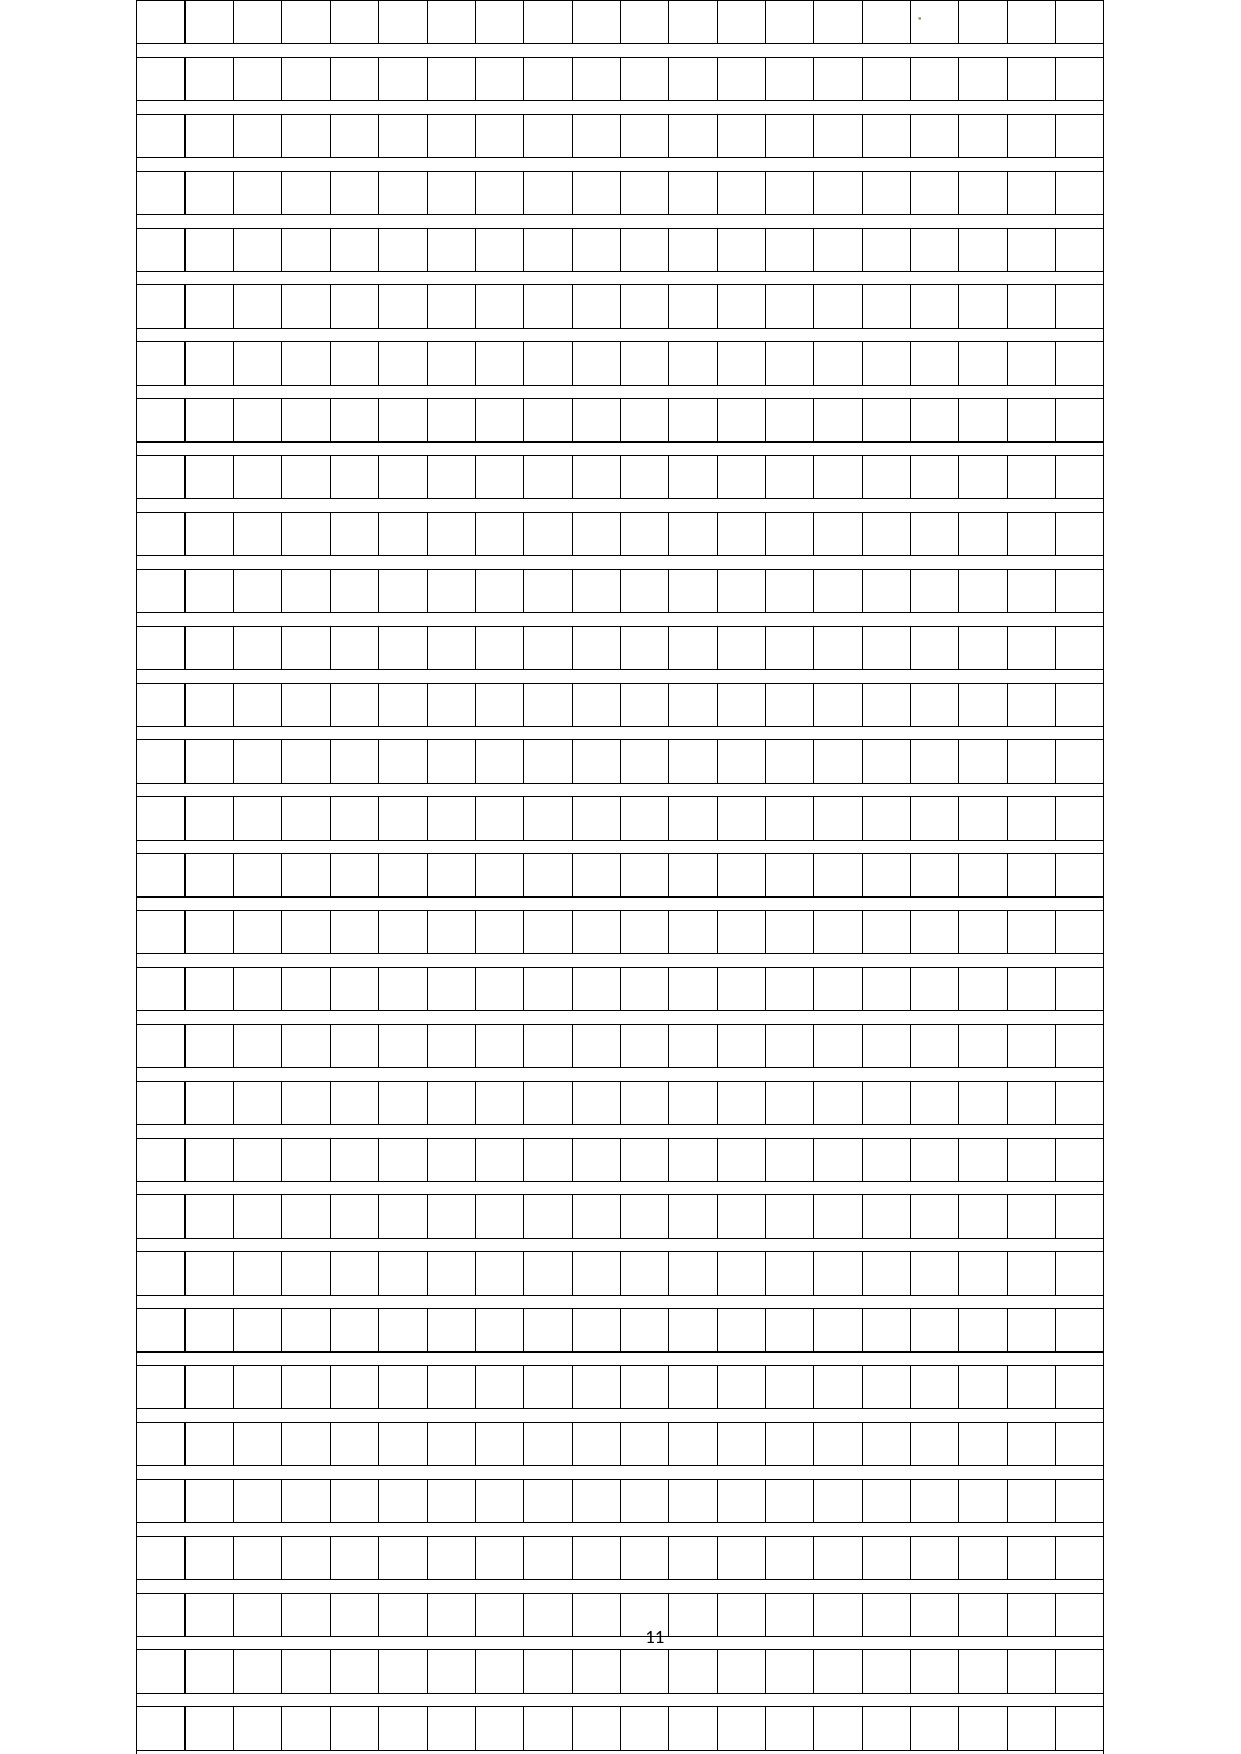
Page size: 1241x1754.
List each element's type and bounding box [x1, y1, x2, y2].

table_cell [234, 1139, 281, 1181]
table_cell [428, 1423, 475, 1465]
table_cell [814, 854, 862, 896]
table_cell [524, 968, 572, 1010]
table_cell [814, 1252, 862, 1294]
table_cell [573, 911, 620, 953]
table_cell [428, 1139, 475, 1181]
table_cell [476, 1480, 523, 1522]
table_cell [573, 172, 620, 214]
table_cell [379, 1252, 427, 1294]
table_cell [186, 1252, 233, 1294]
table_cell [573, 854, 620, 896]
table_cell [766, 1309, 813, 1351]
table_cell [282, 968, 330, 1010]
table_cell [669, 1707, 717, 1749]
table_cell [573, 1366, 620, 1408]
table_cell [911, 1082, 958, 1124]
table_cell [137, 158, 1103, 171]
table_cell [863, 58, 910, 100]
table_cell [959, 1195, 1007, 1238]
table_cell [814, 342, 862, 384]
table_cell [137, 1353, 1103, 1365]
table_cell [621, 1252, 668, 1294]
table_cell [282, 1195, 330, 1238]
table_cell [379, 342, 427, 384]
table_cell [186, 285, 233, 328]
table_cell [1008, 797, 1055, 839]
table_cell [282, 115, 330, 157]
table_cell [524, 1594, 572, 1636]
table_cell [718, 1650, 765, 1693]
table_cell [621, 797, 668, 839]
table_cell [766, 797, 813, 839]
table_cell [282, 513, 330, 555]
table_cell [814, 1480, 862, 1522]
table_cell [718, 854, 765, 896]
table_cell [331, 1195, 378, 1238]
table_cell [234, 115, 281, 157]
table_cell [524, 1139, 572, 1181]
table_cell [1008, 513, 1055, 555]
table_cell [476, 854, 523, 896]
table_cell [428, 285, 475, 328]
table_cell [1056, 684, 1103, 726]
table_cell [814, 172, 862, 214]
table_cell [331, 911, 378, 953]
table_cell [428, 1252, 475, 1294]
table_cell [814, 399, 862, 441]
table_cell [911, 1195, 958, 1238]
table_cell [186, 513, 233, 555]
table_cell [476, 1650, 523, 1693]
table_cell [524, 285, 572, 328]
table_cell [428, 1025, 475, 1067]
table_cell [718, 911, 765, 953]
table_cell [282, 797, 330, 839]
table_cell [766, 58, 813, 100]
table_cell [959, 1594, 1007, 1636]
table_cell [1008, 229, 1055, 271]
table_cell [186, 1366, 233, 1408]
table_cell [379, 911, 427, 953]
table_cell [766, 740, 813, 783]
table_cell [573, 1252, 620, 1294]
table_header [476, 1, 523, 43]
table_cell [331, 1537, 378, 1579]
table_cell [186, 342, 233, 384]
table_cell [669, 1139, 717, 1181]
table_cell [331, 1025, 378, 1067]
table_cell [1008, 1195, 1055, 1238]
table_cell [863, 229, 910, 271]
table_cell [234, 456, 281, 498]
table_cell [621, 456, 668, 498]
table_cell [428, 1650, 475, 1693]
table_cell [476, 1252, 523, 1294]
table_cell [814, 456, 862, 498]
table_cell [669, 229, 717, 271]
table_cell [137, 1025, 184, 1067]
table_cell [718, 399, 765, 441]
table_cell [476, 229, 523, 271]
table_cell [234, 399, 281, 441]
table_cell [137, 1125, 1103, 1137]
table_cell [959, 1707, 1007, 1749]
table_cell [137, 954, 1103, 967]
table_cell [524, 456, 572, 498]
table_cell [766, 1366, 813, 1408]
table_cell [137, 1423, 184, 1465]
table_cell [911, 854, 958, 896]
table_cell [621, 1195, 668, 1238]
table_cell [621, 1594, 668, 1636]
table_cell [1056, 627, 1103, 669]
table_cell [137, 285, 184, 328]
table_cell [959, 911, 1007, 953]
table_cell [428, 684, 475, 726]
table_cell [137, 272, 1103, 284]
table_cell [573, 1082, 620, 1124]
table_cell [863, 1082, 910, 1124]
table_cell [137, 115, 184, 157]
table_cell [524, 1366, 572, 1408]
table_header [1008, 1, 1055, 43]
table_cell [137, 556, 1103, 569]
table_cell [814, 1423, 862, 1465]
table_cell [186, 1082, 233, 1124]
table_cell [331, 854, 378, 896]
table_cell [863, 456, 910, 498]
table_cell [766, 570, 813, 612]
table_cell [379, 1537, 427, 1579]
table_cell [137, 399, 184, 441]
table_cell [476, 1139, 523, 1181]
table_cell [137, 215, 1103, 227]
table_cell [331, 229, 378, 271]
table_cell [428, 115, 475, 157]
table_cell [1056, 1139, 1103, 1181]
table_cell [476, 399, 523, 441]
table_header [621, 1, 668, 43]
table_cell [669, 570, 717, 612]
table_cell [137, 613, 1103, 626]
table_cell [718, 1480, 765, 1522]
table_cell [1056, 172, 1103, 214]
table_cell [1008, 1594, 1055, 1636]
table_cell [718, 172, 765, 214]
table_cell [186, 968, 233, 1010]
table_cell [621, 115, 668, 157]
table_cell [766, 1594, 813, 1636]
table_header [766, 1, 813, 43]
table_cell [234, 285, 281, 328]
table_cell [137, 499, 1103, 512]
table_cell [621, 172, 668, 214]
table_cell [428, 570, 475, 612]
table_cell [428, 1594, 475, 1636]
table_cell [1056, 456, 1103, 498]
table_cell [718, 797, 765, 839]
table_cell [669, 911, 717, 953]
table_cell [234, 911, 281, 953]
table_cell [911, 684, 958, 726]
table_cell [911, 285, 958, 328]
table_cell [959, 58, 1007, 100]
table_cell [959, 740, 1007, 783]
table_cell [331, 456, 378, 498]
table_cell [669, 399, 717, 441]
table_cell [524, 342, 572, 384]
table_cell [1008, 342, 1055, 384]
table_cell [524, 911, 572, 953]
table_cell [669, 684, 717, 726]
table_cell [1008, 1309, 1055, 1351]
table_cell [331, 1594, 378, 1636]
table_cell [911, 911, 958, 953]
table_cell [379, 285, 427, 328]
table_cell [282, 1252, 330, 1294]
table_cell [718, 627, 765, 669]
table_cell [137, 1239, 1103, 1251]
table_cell [428, 513, 475, 555]
table_cell [911, 1650, 958, 1693]
table_cell [476, 1309, 523, 1351]
table_cell [573, 342, 620, 384]
table_header [863, 1, 910, 43]
table_cell [524, 740, 572, 783]
table_cell [331, 797, 378, 839]
table_cell [331, 172, 378, 214]
table_cell [863, 968, 910, 1010]
table_cell [428, 1707, 475, 1749]
table_cell [669, 797, 717, 839]
table_cell [1008, 115, 1055, 157]
table_header [911, 1, 958, 43]
table_cell [137, 1480, 184, 1522]
table_cell [814, 968, 862, 1010]
table_cell [476, 58, 523, 100]
table_cell [137, 1409, 1103, 1422]
table_cell [137, 58, 184, 100]
table_cell [766, 627, 813, 669]
table_cell [959, 627, 1007, 669]
table_cell [1008, 1082, 1055, 1124]
table_cell [718, 570, 765, 612]
table_cell [573, 513, 620, 555]
table_cell [621, 740, 668, 783]
table_cell [379, 968, 427, 1010]
table_cell [186, 58, 233, 100]
table_cell [911, 1594, 958, 1636]
table_cell [1056, 797, 1103, 839]
table_cell [863, 684, 910, 726]
table_cell [379, 1025, 427, 1067]
table_cell [573, 285, 620, 328]
table_cell [234, 1366, 281, 1408]
table_cell [234, 172, 281, 214]
table_cell [137, 386, 1103, 398]
table_cell [814, 1082, 862, 1124]
table_cell [476, 1366, 523, 1408]
table_cell [911, 172, 958, 214]
table_cell [282, 627, 330, 669]
table_cell [524, 172, 572, 214]
table_cell [1056, 968, 1103, 1010]
table_cell [476, 570, 523, 612]
table_cell [331, 1480, 378, 1522]
table_cell [379, 1650, 427, 1693]
table_cell [331, 115, 378, 157]
table_cell [186, 797, 233, 839]
table_cell [669, 1309, 717, 1351]
table_cell [718, 229, 765, 271]
table_cell [766, 1423, 813, 1465]
table_cell [718, 285, 765, 328]
table_cell [863, 1195, 910, 1238]
table_cell [137, 841, 1103, 853]
table_cell [186, 229, 233, 271]
table_cell [379, 684, 427, 726]
table_cell [573, 684, 620, 726]
table_cell [814, 684, 862, 726]
table_cell [428, 797, 475, 839]
table_cell [863, 911, 910, 953]
table_cell [718, 1707, 765, 1749]
table_cell [1056, 1082, 1103, 1124]
table_cell [766, 1195, 813, 1238]
table_cell [814, 1537, 862, 1579]
table_cell [137, 911, 184, 953]
table_cell [331, 570, 378, 612]
table_cell [137, 968, 184, 1010]
table_cell [573, 399, 620, 441]
table_header [282, 1, 330, 43]
table_cell [234, 1650, 281, 1693]
table_cell [1008, 58, 1055, 100]
table_header [331, 1, 378, 43]
table_cell [282, 285, 330, 328]
table_cell [234, 797, 281, 839]
table_cell [959, 968, 1007, 1010]
table_cell [331, 740, 378, 783]
table_cell [1056, 58, 1103, 100]
table_cell [863, 1480, 910, 1522]
table_cell [1056, 570, 1103, 612]
table_cell [766, 1252, 813, 1294]
table_cell [524, 684, 572, 726]
table_cell [959, 1025, 1007, 1067]
table_header [524, 1, 572, 43]
table_cell [863, 1025, 910, 1067]
table_cell [718, 1252, 765, 1294]
table_header [234, 1, 281, 43]
table_cell [718, 1139, 765, 1181]
table_cell [137, 570, 184, 612]
table_cell [669, 172, 717, 214]
table_cell [863, 172, 910, 214]
table_cell [959, 570, 1007, 612]
table_cell [669, 1082, 717, 1124]
table_cell [1056, 115, 1103, 157]
table_cell [524, 1082, 572, 1124]
table_cell [911, 627, 958, 669]
table_cell [814, 229, 862, 271]
table_cell [137, 684, 184, 726]
table_cell [137, 1082, 184, 1124]
table_cell [186, 627, 233, 669]
table_cell [186, 684, 233, 726]
table_cell [524, 1650, 572, 1693]
table_cell [621, 627, 668, 669]
table_cell [814, 1139, 862, 1181]
table_cell [621, 911, 668, 953]
table_cell [669, 342, 717, 384]
table_cell [234, 1480, 281, 1522]
table_cell [1056, 1423, 1103, 1465]
table_cell [863, 1252, 910, 1294]
table_cell [863, 1594, 910, 1636]
table_cell [476, 1082, 523, 1124]
table_cell [282, 854, 330, 896]
table_cell [718, 456, 765, 498]
table_cell [476, 115, 523, 157]
table_cell [524, 1195, 572, 1238]
table_cell [863, 115, 910, 157]
table_cell [379, 399, 427, 441]
table_cell [718, 513, 765, 555]
table_cell [137, 1309, 184, 1351]
table_cell [1056, 1537, 1103, 1579]
table_cell [331, 1082, 378, 1124]
table_cell [137, 513, 184, 555]
table_cell [137, 172, 184, 214]
table_cell [186, 1650, 233, 1693]
table_cell [621, 1082, 668, 1124]
table_cell [282, 1423, 330, 1465]
table_cell [1056, 740, 1103, 783]
table_cell [863, 1650, 910, 1693]
table_cell [428, 740, 475, 783]
table_cell [766, 1707, 813, 1749]
table_cell [1008, 1366, 1055, 1408]
table_cell [234, 229, 281, 271]
table_cell [814, 1309, 862, 1351]
table_cell [959, 513, 1007, 555]
table_cell [137, 1366, 184, 1408]
table_cell [718, 115, 765, 157]
table_cell [669, 1480, 717, 1522]
table_cell [766, 1082, 813, 1124]
table_cell [331, 968, 378, 1010]
table_cell [186, 1423, 233, 1465]
table_cell [524, 58, 572, 100]
table_cell [959, 797, 1007, 839]
table_cell [573, 1423, 620, 1465]
table_cell [137, 627, 184, 669]
table_cell [911, 513, 958, 555]
table_header [669, 1, 717, 43]
table_cell [137, 1195, 184, 1238]
table_cell [331, 1366, 378, 1408]
table_cell [331, 1139, 378, 1181]
table_cell [669, 1594, 717, 1636]
table_cell [282, 1537, 330, 1579]
table_cell [766, 115, 813, 157]
table_cell [573, 1537, 620, 1579]
table_cell [234, 1252, 281, 1294]
table_cell [428, 854, 475, 896]
table_cell [621, 1537, 668, 1579]
table_cell [137, 1068, 1103, 1081]
table_cell [621, 399, 668, 441]
table_cell [476, 456, 523, 498]
table_cell [137, 443, 1103, 455]
table_cell [1056, 911, 1103, 953]
table_cell [524, 570, 572, 612]
table_cell [814, 627, 862, 669]
table_cell [1056, 1480, 1103, 1522]
table_cell [863, 627, 910, 669]
table_cell [911, 456, 958, 498]
table_cell [282, 229, 330, 271]
table_cell [669, 1252, 717, 1294]
table_cell [428, 1082, 475, 1124]
table_cell [186, 854, 233, 896]
table_cell [524, 1707, 572, 1749]
table_cell [282, 570, 330, 612]
table_cell [282, 1480, 330, 1522]
table_cell [282, 684, 330, 726]
table_cell [766, 1537, 813, 1579]
table_cell [766, 285, 813, 328]
table_cell [1008, 684, 1055, 726]
table_cell [911, 342, 958, 384]
table_cell [766, 1480, 813, 1522]
table_cell [186, 570, 233, 612]
table_cell [1008, 172, 1055, 214]
table_cell [669, 1423, 717, 1465]
table_cell [282, 1025, 330, 1067]
table_cell [476, 797, 523, 839]
table_cell [234, 1195, 281, 1238]
table_cell [379, 1480, 427, 1522]
table_cell [911, 1480, 958, 1522]
table_cell [234, 1707, 281, 1749]
table_cell [1008, 570, 1055, 612]
table_cell [476, 1707, 523, 1749]
table_cell [379, 456, 427, 498]
table_cell [621, 1423, 668, 1465]
table_cell [766, 513, 813, 555]
table_cell [766, 456, 813, 498]
table_cell [1008, 1650, 1055, 1693]
table_cell [573, 1025, 620, 1067]
table_cell [814, 797, 862, 839]
table_cell [718, 1309, 765, 1351]
table_cell [766, 1650, 813, 1693]
table_cell [911, 570, 958, 612]
table_cell [137, 1252, 184, 1294]
table_cell [621, 684, 668, 726]
table_cell [476, 342, 523, 384]
table_cell [186, 115, 233, 157]
table_cell [573, 740, 620, 783]
table_cell [234, 968, 281, 1010]
table_cell [621, 1480, 668, 1522]
table_cell [282, 1309, 330, 1351]
table_cell [621, 513, 668, 555]
table_cell [911, 1139, 958, 1181]
table_cell [234, 1537, 281, 1579]
table_cell [718, 1537, 765, 1579]
table_cell [669, 115, 717, 157]
table_cell [669, 854, 717, 896]
table_cell [669, 513, 717, 555]
table_cell [718, 58, 765, 100]
table_cell [476, 911, 523, 953]
table_header [186, 1, 233, 43]
table_cell [669, 58, 717, 100]
table_cell [814, 1195, 862, 1238]
table_cell [814, 285, 862, 328]
table_cell [524, 627, 572, 669]
table_header [814, 1, 862, 43]
table_cell [573, 1139, 620, 1181]
table_cell [669, 1366, 717, 1408]
table_cell [137, 101, 1103, 114]
table_cell [573, 968, 620, 1010]
table_cell [718, 968, 765, 1010]
table_header [428, 1, 475, 43]
table_cell [379, 1366, 427, 1408]
table_cell [621, 229, 668, 271]
table_cell [1008, 1139, 1055, 1181]
table_cell [959, 1423, 1007, 1465]
table_cell [911, 968, 958, 1010]
table_cell [718, 1366, 765, 1408]
table_cell [476, 1025, 523, 1067]
table_cell [959, 1480, 1007, 1522]
table_cell [476, 740, 523, 783]
table_cell [282, 342, 330, 384]
table_cell [1056, 513, 1103, 555]
table_cell [959, 1082, 1007, 1124]
table_cell [814, 513, 862, 555]
table_cell [428, 1309, 475, 1351]
table_cell [718, 1025, 765, 1067]
table_cell [331, 1423, 378, 1465]
table_cell [573, 115, 620, 157]
table_cell [573, 570, 620, 612]
table_cell [621, 342, 668, 384]
table_cell [234, 513, 281, 555]
table_cell [524, 1252, 572, 1294]
table_cell [234, 627, 281, 669]
table_cell [524, 797, 572, 839]
table_cell [669, 456, 717, 498]
table_cell [331, 1707, 378, 1749]
table_cell [137, 1537, 184, 1579]
table_cell [814, 58, 862, 100]
table_cell [621, 570, 668, 612]
table_cell [476, 1195, 523, 1238]
table_cell [911, 1366, 958, 1408]
table_cell [234, 1082, 281, 1124]
table_header [379, 1, 427, 43]
table_cell [379, 513, 427, 555]
table_cell [863, 1309, 910, 1351]
table_cell [959, 854, 1007, 896]
table_cell [234, 684, 281, 726]
table_cell [1056, 1252, 1103, 1294]
table_cell [766, 229, 813, 271]
table_cell [669, 285, 717, 328]
table_cell [137, 329, 1103, 341]
table_cell [282, 399, 330, 441]
table_cell [573, 797, 620, 839]
table_cell [911, 1025, 958, 1067]
table_cell [476, 627, 523, 669]
table_cell [1056, 285, 1103, 328]
table_cell [911, 399, 958, 441]
table_cell [524, 1423, 572, 1465]
table_cell [911, 1537, 958, 1579]
table_cell [669, 1025, 717, 1067]
table_cell [137, 1594, 184, 1636]
table_cell [428, 1195, 475, 1238]
table_cell [186, 456, 233, 498]
table_cell [766, 911, 813, 953]
table_cell [282, 1594, 330, 1636]
table_header [1056, 1, 1103, 43]
table_cell [573, 1480, 620, 1522]
table_cell [1056, 342, 1103, 384]
table_cell [476, 968, 523, 1010]
table_cell [959, 1650, 1007, 1693]
table_cell [911, 1423, 958, 1465]
table_cell [1056, 1195, 1103, 1238]
table_cell [137, 1139, 184, 1181]
table_cell [1056, 854, 1103, 896]
table_header [137, 1, 184, 43]
table_cell [186, 1195, 233, 1238]
table_cell [911, 1707, 958, 1749]
table_cell [1056, 1650, 1103, 1693]
table_cell [137, 1296, 1103, 1308]
table_cell [959, 1366, 1007, 1408]
table_cell [669, 1537, 717, 1579]
table_cell [476, 172, 523, 214]
table_cell [766, 1025, 813, 1067]
table_cell [282, 1139, 330, 1181]
table_cell [1056, 1309, 1103, 1351]
table_cell [186, 1594, 233, 1636]
table_cell [1008, 399, 1055, 441]
table_cell [1008, 1707, 1055, 1749]
table_cell [331, 1650, 378, 1693]
table_cell [573, 1195, 620, 1238]
table_cell [524, 399, 572, 441]
table_cell [718, 740, 765, 783]
table_cell [428, 399, 475, 441]
table_cell [186, 1139, 233, 1181]
table_cell [911, 1252, 958, 1294]
table_cell [621, 854, 668, 896]
table_cell [959, 229, 1007, 271]
table_cell [959, 1537, 1007, 1579]
table_cell [234, 58, 281, 100]
table_cell [331, 627, 378, 669]
table_cell [814, 1025, 862, 1067]
table_cell [524, 854, 572, 896]
table_cell [524, 513, 572, 555]
table_cell [1056, 399, 1103, 441]
table_cell [1008, 456, 1055, 498]
table_cell [1008, 1025, 1055, 1067]
table_cell [379, 1195, 427, 1238]
table_cell [524, 229, 572, 271]
table_cell [911, 797, 958, 839]
table_cell [234, 740, 281, 783]
table_cell [379, 229, 427, 271]
table_cell [573, 1650, 620, 1693]
table_cell [1008, 1252, 1055, 1294]
table_cell [331, 342, 378, 384]
table_cell [911, 1309, 958, 1351]
table_cell [814, 911, 862, 953]
table_cell [573, 1309, 620, 1351]
table_cell [573, 1707, 620, 1749]
table_cell [379, 570, 427, 612]
table_cell [621, 1139, 668, 1181]
table_cell [186, 1480, 233, 1522]
table_cell [766, 172, 813, 214]
table_cell [331, 1252, 378, 1294]
table_cell [959, 342, 1007, 384]
table_cell [1056, 1366, 1103, 1408]
table_cell [814, 1650, 862, 1693]
table_cell [428, 1366, 475, 1408]
table_cell [573, 627, 620, 669]
table_cell [524, 1480, 572, 1522]
table_cell [621, 1025, 668, 1067]
table_cell [379, 58, 427, 100]
table_cell [911, 115, 958, 157]
table_cell [863, 1366, 910, 1408]
table_cell [379, 1423, 427, 1465]
table_cell [137, 342, 184, 384]
table_cell [282, 1707, 330, 1749]
table_cell [234, 1423, 281, 1465]
table_cell [959, 456, 1007, 498]
table_cell [911, 58, 958, 100]
table_cell [911, 229, 958, 271]
table_cell [814, 1594, 862, 1636]
table_cell [137, 1637, 1103, 1649]
table_cell [766, 684, 813, 726]
table_cell [1008, 627, 1055, 669]
table_cell [137, 740, 184, 783]
table_cell [137, 456, 184, 498]
table_cell [331, 58, 378, 100]
table_cell [476, 513, 523, 555]
table_cell [137, 229, 184, 271]
table_cell [766, 342, 813, 384]
table_cell [379, 1309, 427, 1351]
table_cell [331, 285, 378, 328]
table_cell [379, 1707, 427, 1749]
table_cell [1056, 1025, 1103, 1067]
table_cell [863, 570, 910, 612]
table_cell [428, 1537, 475, 1579]
table_cell [331, 684, 378, 726]
table_cell [1008, 740, 1055, 783]
table_cell [669, 740, 717, 783]
table_cell [234, 1309, 281, 1351]
table_cell [669, 968, 717, 1010]
table_cell [476, 1423, 523, 1465]
table_cell [1008, 854, 1055, 896]
table_cell [282, 1082, 330, 1124]
table_header [573, 1, 620, 43]
table_header [959, 1, 1007, 43]
table_cell [959, 285, 1007, 328]
table_cell [137, 727, 1103, 739]
table_cell [476, 684, 523, 726]
table_cell [959, 115, 1007, 157]
table_cell [524, 1025, 572, 1067]
table_cell [621, 1707, 668, 1749]
table_cell [621, 285, 668, 328]
table_cell [186, 1309, 233, 1351]
table_cell [137, 1466, 1103, 1479]
table_cell [959, 172, 1007, 214]
table_cell [1008, 968, 1055, 1010]
table_cell [137, 1011, 1103, 1024]
table_cell [379, 115, 427, 157]
table_cell [379, 1594, 427, 1636]
table_cell [379, 627, 427, 669]
table_cell [669, 1195, 717, 1238]
table_cell [1008, 1423, 1055, 1465]
table_cell [573, 1594, 620, 1636]
table_cell [186, 399, 233, 441]
table_cell [137, 854, 184, 896]
table_cell [669, 627, 717, 669]
table_cell [524, 115, 572, 157]
table_cell [282, 58, 330, 100]
table_cell [863, 399, 910, 441]
table_cell [379, 854, 427, 896]
table_cell [186, 740, 233, 783]
table_cell [282, 1366, 330, 1408]
table_cell [573, 456, 620, 498]
table_cell [282, 740, 330, 783]
table_cell [718, 1082, 765, 1124]
table_cell [137, 1694, 1103, 1706]
table_cell [137, 1523, 1103, 1536]
table_cell [621, 1366, 668, 1408]
table_cell [137, 784, 1103, 796]
table_cell [863, 1139, 910, 1181]
table_cell [766, 1139, 813, 1181]
table_cell [186, 1707, 233, 1749]
table_cell [1008, 1537, 1055, 1579]
table_cell [379, 1082, 427, 1124]
table_cell [186, 172, 233, 214]
table_cell [1056, 1707, 1103, 1749]
table_cell [234, 854, 281, 896]
table_cell [766, 968, 813, 1010]
table_cell [476, 1594, 523, 1636]
table_cell [379, 740, 427, 783]
table_cell [282, 1650, 330, 1693]
table_cell [234, 1594, 281, 1636]
table_cell [186, 1025, 233, 1067]
table_cell [718, 684, 765, 726]
table_cell [1008, 285, 1055, 328]
table_cell [234, 1025, 281, 1067]
table_cell [476, 1537, 523, 1579]
table_cell [137, 44, 1103, 57]
table_cell [476, 285, 523, 328]
table_cell [718, 1594, 765, 1636]
table_cell [428, 627, 475, 669]
table_cell [428, 172, 475, 214]
table_cell [814, 115, 862, 157]
table_cell [814, 1366, 862, 1408]
table_cell [137, 898, 1103, 910]
table_cell [524, 1537, 572, 1579]
table_cell [1056, 229, 1103, 271]
table_cell [234, 570, 281, 612]
table_cell [573, 58, 620, 100]
table_cell [137, 797, 184, 839]
table_cell [814, 570, 862, 612]
table_cell [234, 342, 281, 384]
table_cell [621, 1309, 668, 1351]
table_cell [428, 58, 475, 100]
table_cell [863, 854, 910, 896]
table_cell [331, 513, 378, 555]
table_cell [814, 740, 862, 783]
table_cell [137, 670, 1103, 682]
table_cell [718, 1423, 765, 1465]
table_cell [428, 911, 475, 953]
table_cell [1008, 911, 1055, 953]
table_cell [863, 1537, 910, 1579]
table_cell [1008, 1480, 1055, 1522]
table_cell [282, 456, 330, 498]
table_cell [428, 1480, 475, 1522]
table_cell [379, 797, 427, 839]
table_cell [331, 1309, 378, 1351]
table_cell [863, 513, 910, 555]
table_cell [621, 1650, 668, 1693]
table_cell [428, 342, 475, 384]
table_cell [137, 1580, 1103, 1592]
table_header [718, 1, 765, 43]
table_cell [621, 58, 668, 100]
table_cell [959, 684, 1007, 726]
table_cell [137, 1650, 184, 1693]
table_cell [959, 1252, 1007, 1294]
table_cell [573, 229, 620, 271]
table_cell [863, 342, 910, 384]
table_cell [959, 399, 1007, 441]
table_cell [863, 285, 910, 328]
table_cell [959, 1309, 1007, 1351]
table_cell [379, 1139, 427, 1181]
table_cell [814, 1707, 862, 1749]
table_cell [863, 797, 910, 839]
table_cell [379, 172, 427, 214]
table_cell [137, 1707, 184, 1749]
table_cell [186, 1537, 233, 1579]
table_cell [959, 1139, 1007, 1181]
table_cell [428, 456, 475, 498]
table_cell [863, 1423, 910, 1465]
table_cell [282, 172, 330, 214]
table_cell [863, 1707, 910, 1749]
table_cell [766, 399, 813, 441]
table_cell [766, 854, 813, 896]
table_cell [718, 342, 765, 384]
table_cell [186, 911, 233, 953]
table_cell [1056, 1594, 1103, 1636]
table_cell [621, 968, 668, 1010]
table_cell [331, 399, 378, 441]
table_cell [524, 1309, 572, 1351]
table_cell [669, 1650, 717, 1693]
table_cell [282, 911, 330, 953]
table_cell [911, 740, 958, 783]
table_cell [428, 229, 475, 271]
table_cell [718, 1195, 765, 1238]
table_cell [428, 968, 475, 1010]
table_cell [137, 1182, 1103, 1194]
table_cell [863, 740, 910, 783]
